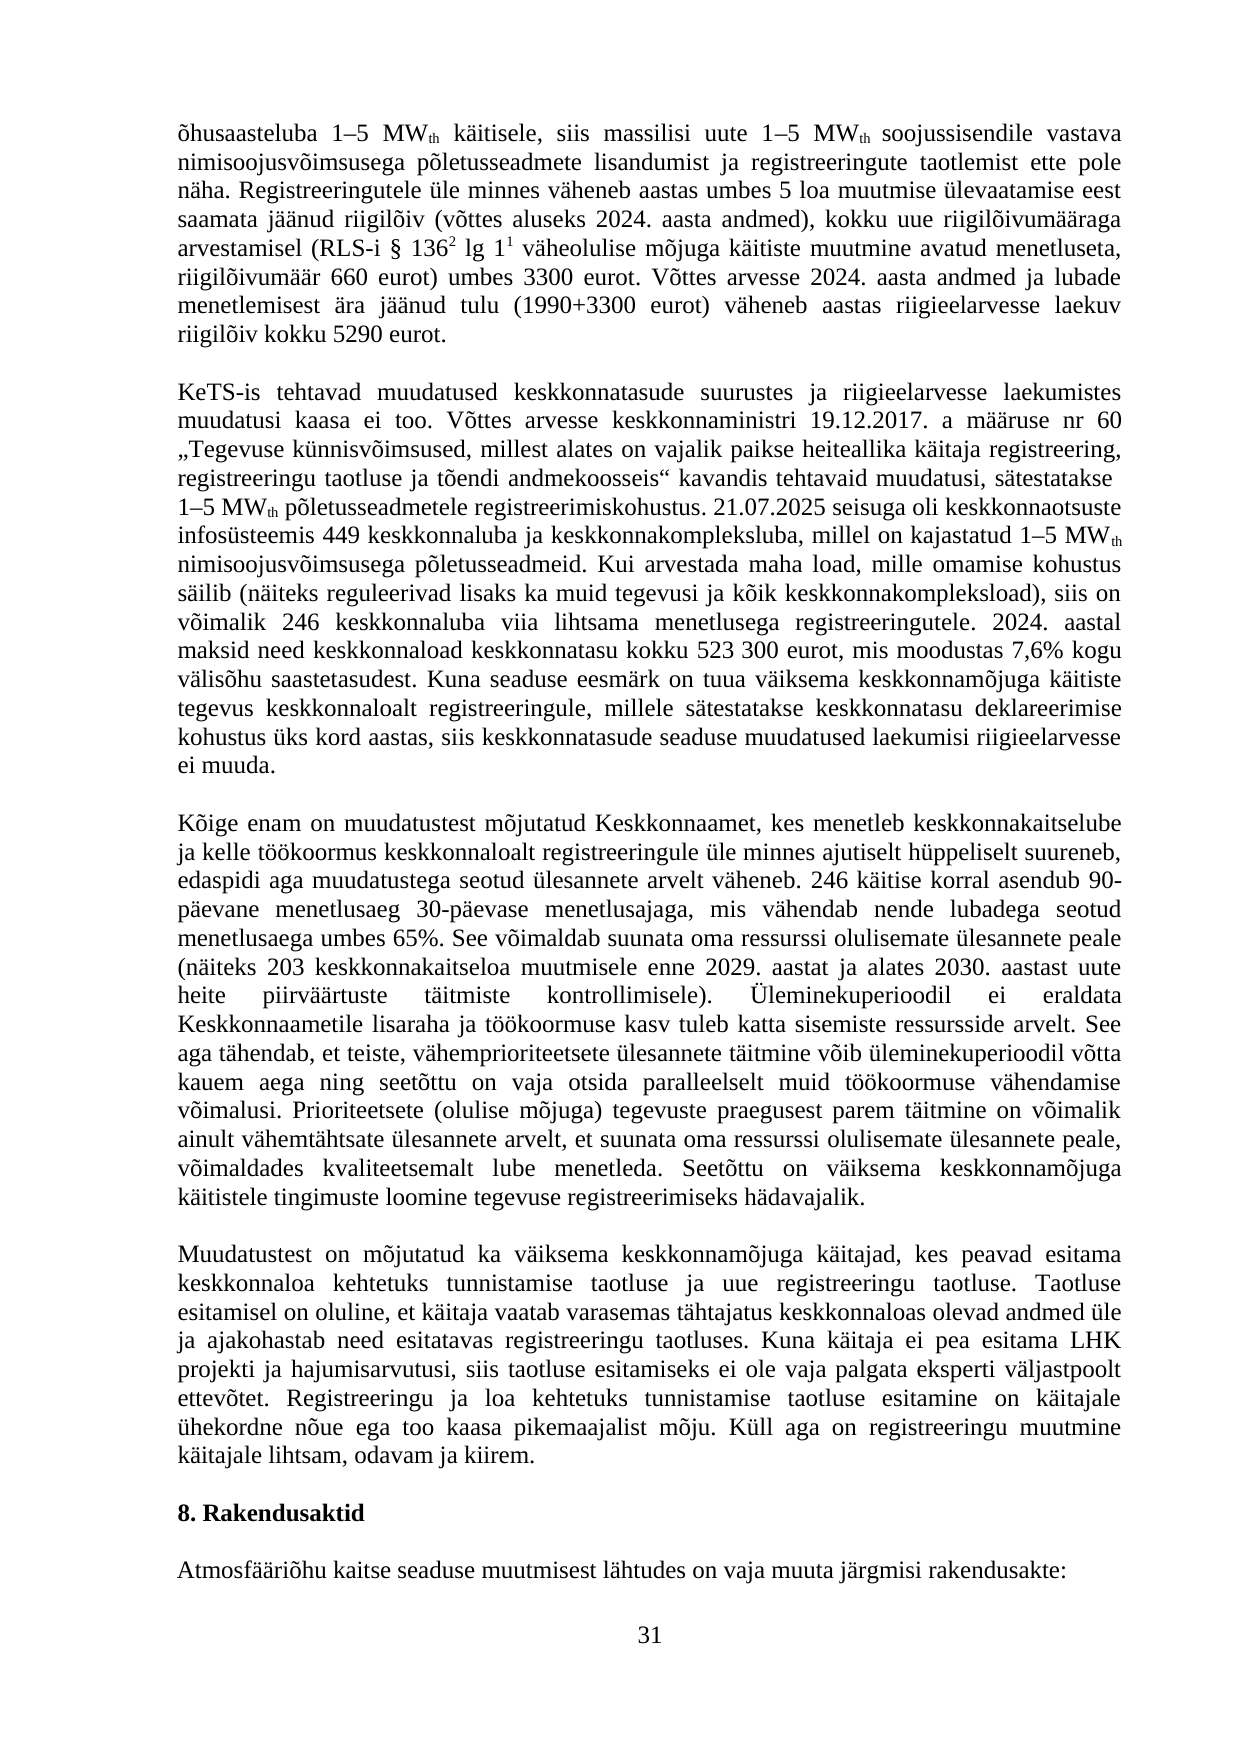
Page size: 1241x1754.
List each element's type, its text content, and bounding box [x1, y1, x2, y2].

text Kõige enam on muudatustest mõjutatud Keskkonnaamet, kes menetleb keskkonnakaitselube ja kelle töökoormus keskkonnaloalt registreeringule üle minnes ajutiselt hüppeliselt suureneb, edaspidi aga muudatustega seotud ülesannete arvelt väheneb. 246 käitise korral asendub 90-päevane menetlusaeg 30-päevase menetlusajaga, mis vähendab nende lubadega seotud menetlusaega umbes 65%. See võimaldab suunata oma ressurssi olulisemate ülesannete peale (näiteks 203 keskkonnakaitseloa muutmisele enne 2029. aastat ja alates 2030. aastast uute heite piirväärtuste täitmiste kontrollimisele). Üleminekuperioodil ei eraldata Keskkonnaametile lisaraha ja töökoormuse kasv tuleb katta sisemiste ressursside arvelt. See aga tähendab, et teiste, vähemprioriteetsete ülesannete täitmine võib üleminekuperioodil võtta kauem aega ning seetõttu on vaja otsida paralleelselt muid töökoormuse vähendamise võimalusi. Prioriteetsete (olulise mõjuga) tegevuste praegusest parem täitmine on võimalik ainult vähemtähtsate ülesannete arvelt, et suunata oma ressurssi olulisemate ülesannete peale, võimaldades kvaliteetsemalt lube menetleda. Seetõttu on väiksema keskkonnamõjuga käitistele tingimuste loomine tegevuse registreerimiseks hädavajalik. [177, 808, 1122, 1211]
text KeTS-is tehtavad muudatused keskkonnatasude suurustes ja riigieelarvesse laekumistes muudatusi kaasa ei too. Võttes arvesse keskkonnaministri 19.12.2017. a määruse nr 60 „Tegevuse künnisvõimsused, millest alates on vajalik paikse heiteallika käitaja registreering, registreeringu taotluse ja tõendi andmekoosseis“ kavandis tehtavaid muudatusi, sätestatakse 1–5 MWth põletusseadmetele registreerimiskohustus. 21.07.2025 seisuga oli keskkonnaotsuste infosüsteemis 449 keskkonnaluba ja keskkonnakompleksluba, millel on kajastatud 1–5 MWth nimisoojusvõimsusega põletusseadmeid. Kui arvestada maha load, mille omamise kohustus säilib (näiteks reguleerivad lisaks ka muid tegevusi ja kõik keskkonnakompleksload), siis on võimalik 246 keskkonnaluba viia lihtsama menetlusega registreeringutele. 2024. aastal maksid need keskkonnaload keskkonnatasu kokku 523 300 eurot, mis moodustas 7,6% kogu välisõhu saastetasudest. Kuna seaduse eesmärk on tuua väiksema keskkonnamõjuga käitiste tegevus keskkonnaloalt registreeringule, millele sätestatakse keskkonnatasu deklareerimise kohustus üks kord aastas, siis keskkonnatasude seaduse muudatused laekumisi riigieelarvesse ei muuda. [177, 664, 1122, 779]
text 8. Rakendusaktid [177, 1498, 1122, 1527]
text Muudatustest on mõjutatud ka väiksema keskkonnamõjuga käitajad, kes peavad esitama keskkonnaloa kehtetuks tunnistamise taotluse ja uue registreeringu taotluse. Taotluse esitamisel on oluline, et käitaja vaatab varasemas tähtajatus keskkonnaloas olevad andmed üle ja ajakohastab need esitatavas registreeringu taotluses. Kuna käitaja ei pea esitama LHK projekti ja hajumisarvutusi, siis taotluse esitamiseks ei ole vaja palgata eksperti väljastpoolt ettevõtet. Registreeringu ja loa kehtetuks tunnistamise taotluse esitamine on käitajale ühekordne nõue ega too kaasa pikemaajalist mõju. Küll aga on registreeringu muutmine käitajale lihtsam, odavam ja kiirem. [177, 1239, 1122, 1469]
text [177, 118, 1122, 348]
text Atmosfääriõhu kaitse seaduse muutmisest lähtudes on vaja muuta järgmisi rakendusakte: [177, 1556, 1122, 1584]
